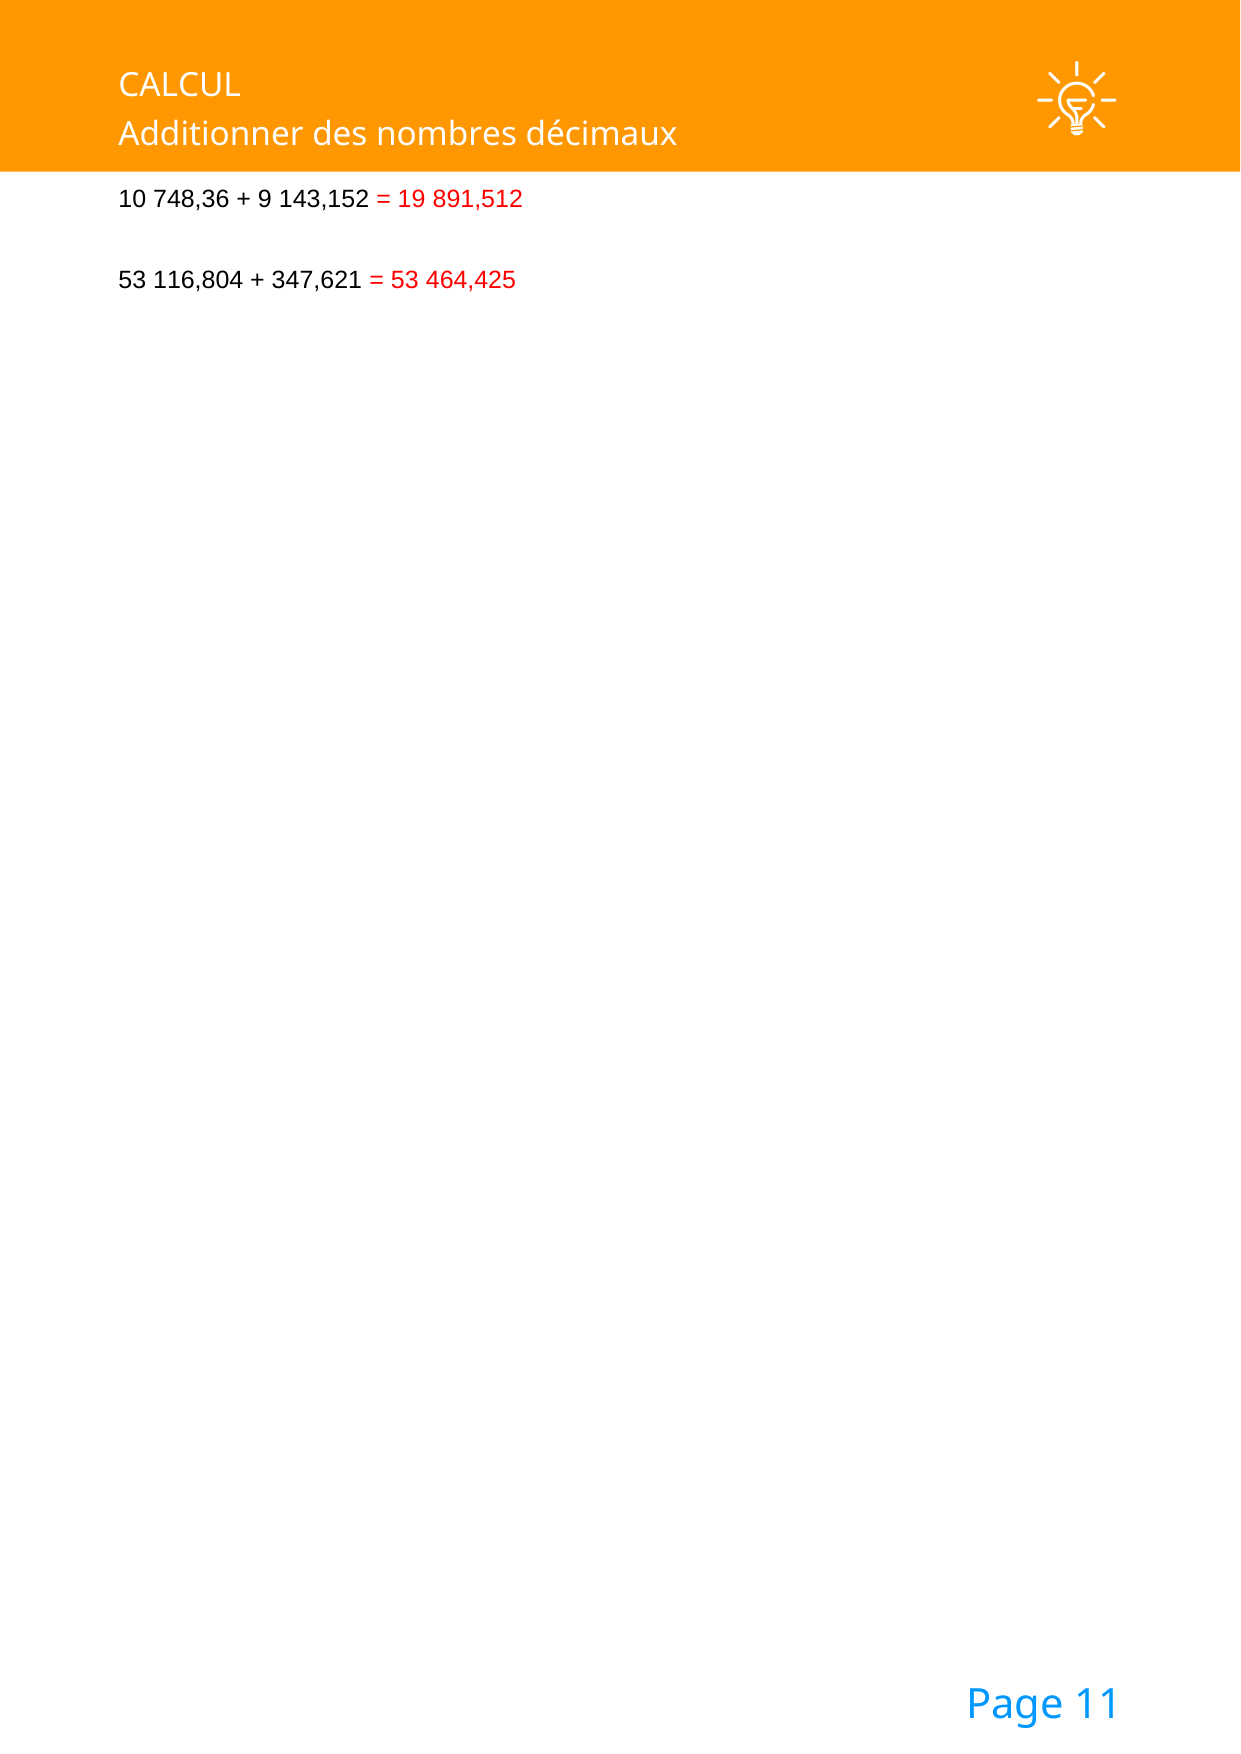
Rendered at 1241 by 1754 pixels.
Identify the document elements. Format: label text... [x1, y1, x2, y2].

text 10 748,36 + 9 143,152 = 19 891,512 [118, 184, 1122, 213]
picture [1034, 61, 1123, 138]
text 53 116,804 + 347,621 = 53 464,425 [118, 265, 1122, 294]
